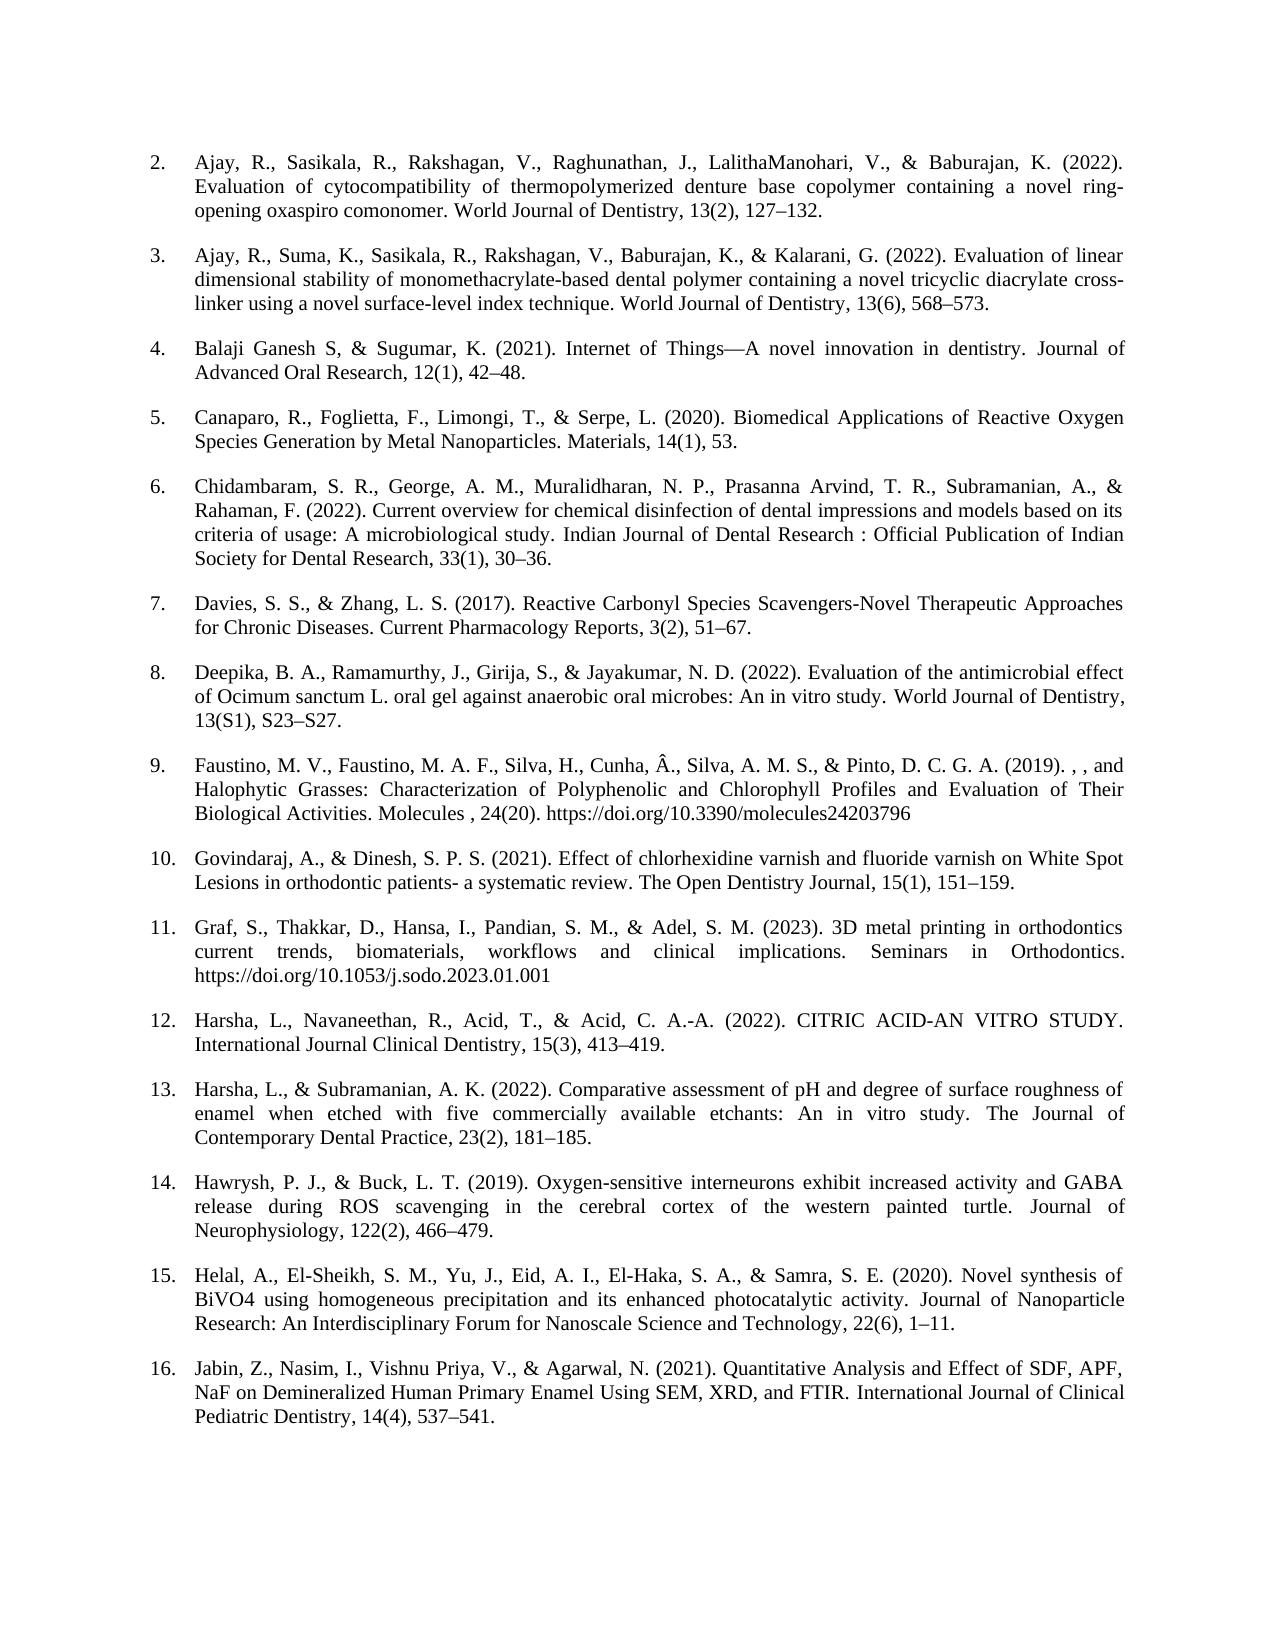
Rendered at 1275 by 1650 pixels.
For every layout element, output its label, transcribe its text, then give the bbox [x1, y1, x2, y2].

text Graf, S., Thakkar, D., Hansa, I., Pandian, S. M., & Adel, S. M. (2023). 3D metal printing in orthodontics current trends, biomaterials, workflows and clinical implications. Seminars in Orthodontics. https://doi.org/10.1053/j.sodo.2023.01.001 [150, 915, 1125, 987]
text Ajay, R., Sasikala, R., Rakshagan, V., Raghunathan, J., LalithaManohari, V., & Baburajan, K. (2022). Evaluation of cytocompatibility of thermopolymerized denture base copolymer containing a novel ring-opening oxaspiro comonomer. World Journal of Dentistry, 13(2), 127–132. [150, 150, 1125, 222]
text Balaji Ganesh S, & Sugumar, K. (2021). Internet of Things—A novel innovation in dentistry. Journal of Advanced Oral Research, 12(1), 42–48. [150, 336, 1125, 384]
text Faustino, M. V., Faustino, M. A. F., Silva, H., Cunha, Â., Silva, A. M. S., & Pinto, D. C. G. A. (2019). , , and Halophytic Grasses: Characterization of Polyphenolic and Chlorophyll Profiles and Evaluation of Their Biological Activities. Molecules , 24(20). https://doi.org/10.3390/molecules24203796 [150, 753, 1125, 825]
text Hawrysh, P. J., & Buck, L. T. (2019). Oxygen-sensitive interneurons exhibit increased activity and GABA release during ROS scavenging in the cerebral cortex of the western painted turtle. Journal of Neurophysiology, 122(2), 466–479. [150, 1170, 1125, 1242]
text Ajay, R., Suma, K., Sasikala, R., Rakshagan, V., Baburajan, K., & Kalarani, G. (2022). Evaluation of linear dimensional stability of monomethacrylate-based dental polymer containing a novel tricyclic diacrylate cross-linker using a novel surface-level index technique. World Journal of Dentistry, 13(6), 568–573. [150, 243, 1125, 315]
text Chidambaram, S. R., George, A. M., Muralidharan, N. P., Prasanna Arvind, T. R., Subramanian, A., & Rahaman, F. (2022). Current overview for chemical disinfection of dental impressions and models based on its criteria of usage: A microbiological study. Indian Journal of Dental Research : Official Publication of Indian Society for Dental Research, 33(1), 30–36. [150, 474, 1125, 570]
text Govindaraj, A., & Dinesh, S. P. S. (2021). Effect of chlorhexidine varnish and fluoride varnish on White Spot Lesions in orthodontic patients- a systematic review. The Open Dentistry Journal, 15(1), 151–159. [150, 846, 1125, 894]
text Canaparo, R., Foglietta, F., Limongi, T., & Serpe, L. (2020). Biomedical Applications of Reactive Oxygen Species Generation by Metal Nanoparticles. Materials, 14(1), 53. [150, 405, 1125, 453]
text Davies, S. S., & Zhang, L. S. (2017). Reactive Carbonyl Species Scavengers-Novel Therapeutic Approaches for Chronic Diseases. Current Pharmacology Reports, 3(2), 51–67. [150, 591, 1125, 639]
text Deepika, B. A., Ramamurthy, J., Girija, S., & Jayakumar, N. D. (2022). Evaluation of the antimicrobial effect of Ocimum sanctum L. oral gel against anaerobic oral microbes: An in vitro study. World Journal of Dentistry, 13(S1), S23–S27. [150, 660, 1125, 732]
text Harsha, L., & Subramanian, A. K. (2022). Comparative assessment of pH and degree of surface roughness of enamel when etched with five commercially available etchants: An in vitro study. The Journal of Contemporary Dental Practice, 23(2), 181–185. [150, 1077, 1125, 1149]
text Harsha, L., Navaneethan, R., Acid, T., & Acid, C. A.-A. (2022). CITRIC ACID-AN VITRO STUDY. International Journal Clinical Dentistry, 15(3), 413–419. [150, 1008, 1125, 1056]
text Jabin, Z., Nasim, I., Vishnu Priya, V., & Agarwal, N. (2021). Quantitative Analysis and Effect of SDF, APF, NaF on Demineralized Human Primary Enamel Using SEM, XRD, and FTIR. International Journal of Clinical Pediatric Dentistry, 14(4), 537–541. [150, 1356, 1125, 1428]
text Helal, A., El-Sheikh, S. M., Yu, J., Eid, A. I., El-Haka, S. A., & Samra, S. E. (2020). Novel synthesis of BiVO4 using homogeneous precipitation and its enhanced photocatalytic activity. Journal of Nanoparticle Research: An Interdisciplinary Forum for Nanoscale Science and Technology, 22(6), 1–11. [150, 1263, 1125, 1335]
